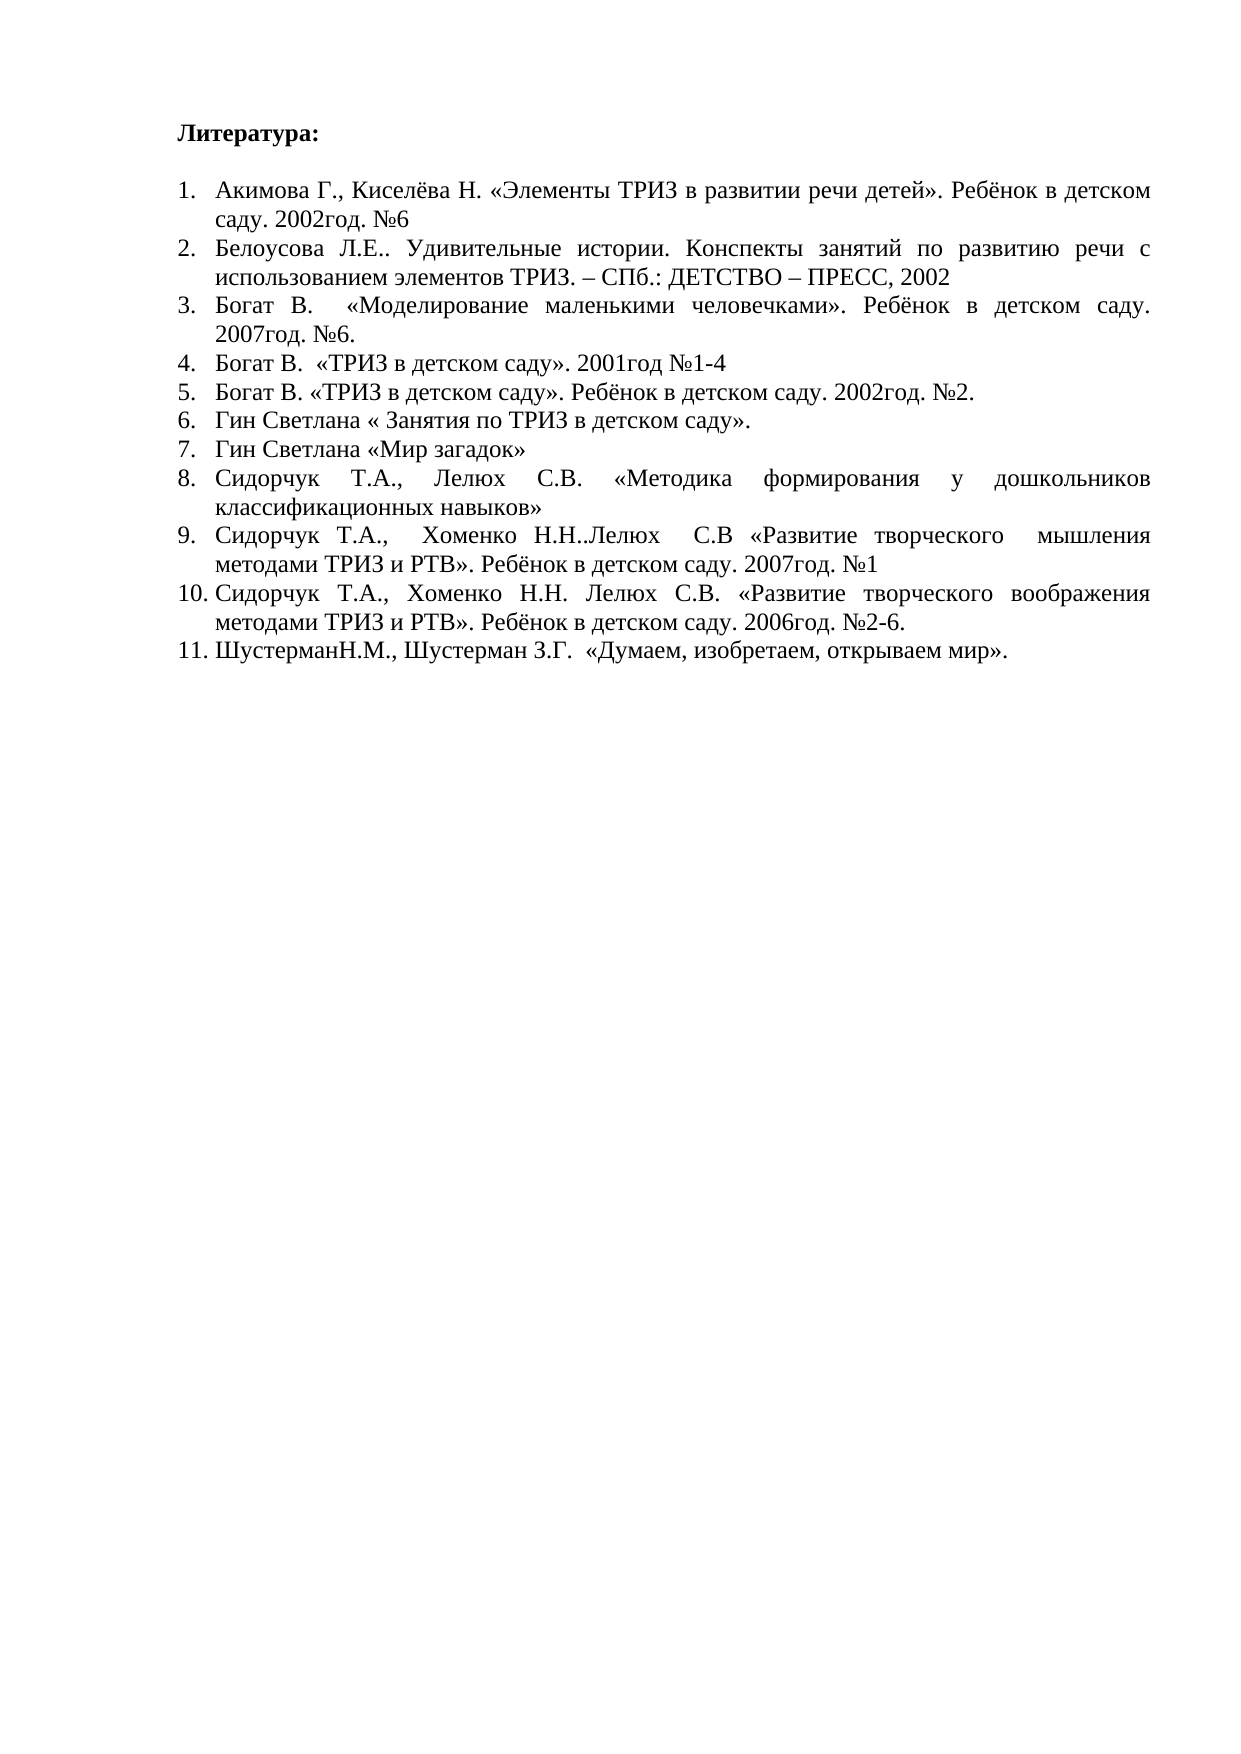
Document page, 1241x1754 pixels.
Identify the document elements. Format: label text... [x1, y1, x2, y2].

list Богат В. «Моделирование маленькими человечками». Ребёнок в детском саду. 2007год. №6. [177, 291, 1152, 348]
text Литература: [177, 118, 1152, 147]
list Богат В. «ТРИЗ в детском саду». 2001год №1-4 [177, 348, 1152, 377]
list Акимова Г., Киселёва Н. «Элементы ТРИЗ в развитии речи детей». Ребёнок в детском саду. 2002год. №6 [177, 176, 1152, 233]
list Гин Светлана «Мир загадок» [177, 434, 1152, 463]
list Сидорчук Т.А., Хоменко Н.Н. Лелюх С.В. «Развитие творческого воображения методами ТРИЗ и РТВ». Ребёнок в детском саду. 2006год. №2-6. [177, 578, 1152, 636]
list Сидорчук Т.А., Хоменко Н.Н..Лелюх С.В «Развитие творческого мышления методами ТРИЗ и РТВ». Ребёнок в детском саду. 2007год. №1 [177, 521, 1152, 578]
list Белоусова Л.Е.. Удивительные истории. Конспекты занятий по развитию речи с использованием элементов ТРИЗ. – СПб.: ДЕТСТВО – ПРЕСС, 2002 [177, 233, 1152, 291]
list Богат В. «ТРИЗ в детском саду». Ребёнок в детском саду. 2002год. №2. [177, 377, 1152, 406]
list ШустерманН.М., Шустерман З.Г. «Думаем, изобретаем, открываем мир». [177, 636, 1152, 664]
list Сидорчук Т.А., Лелюх С.В. «Методика формирования у дошкольников классификационных навыков» [177, 463, 1152, 521]
list Гин Светлана « Занятия по ТРИЗ в детском саду». [177, 406, 1152, 434]
